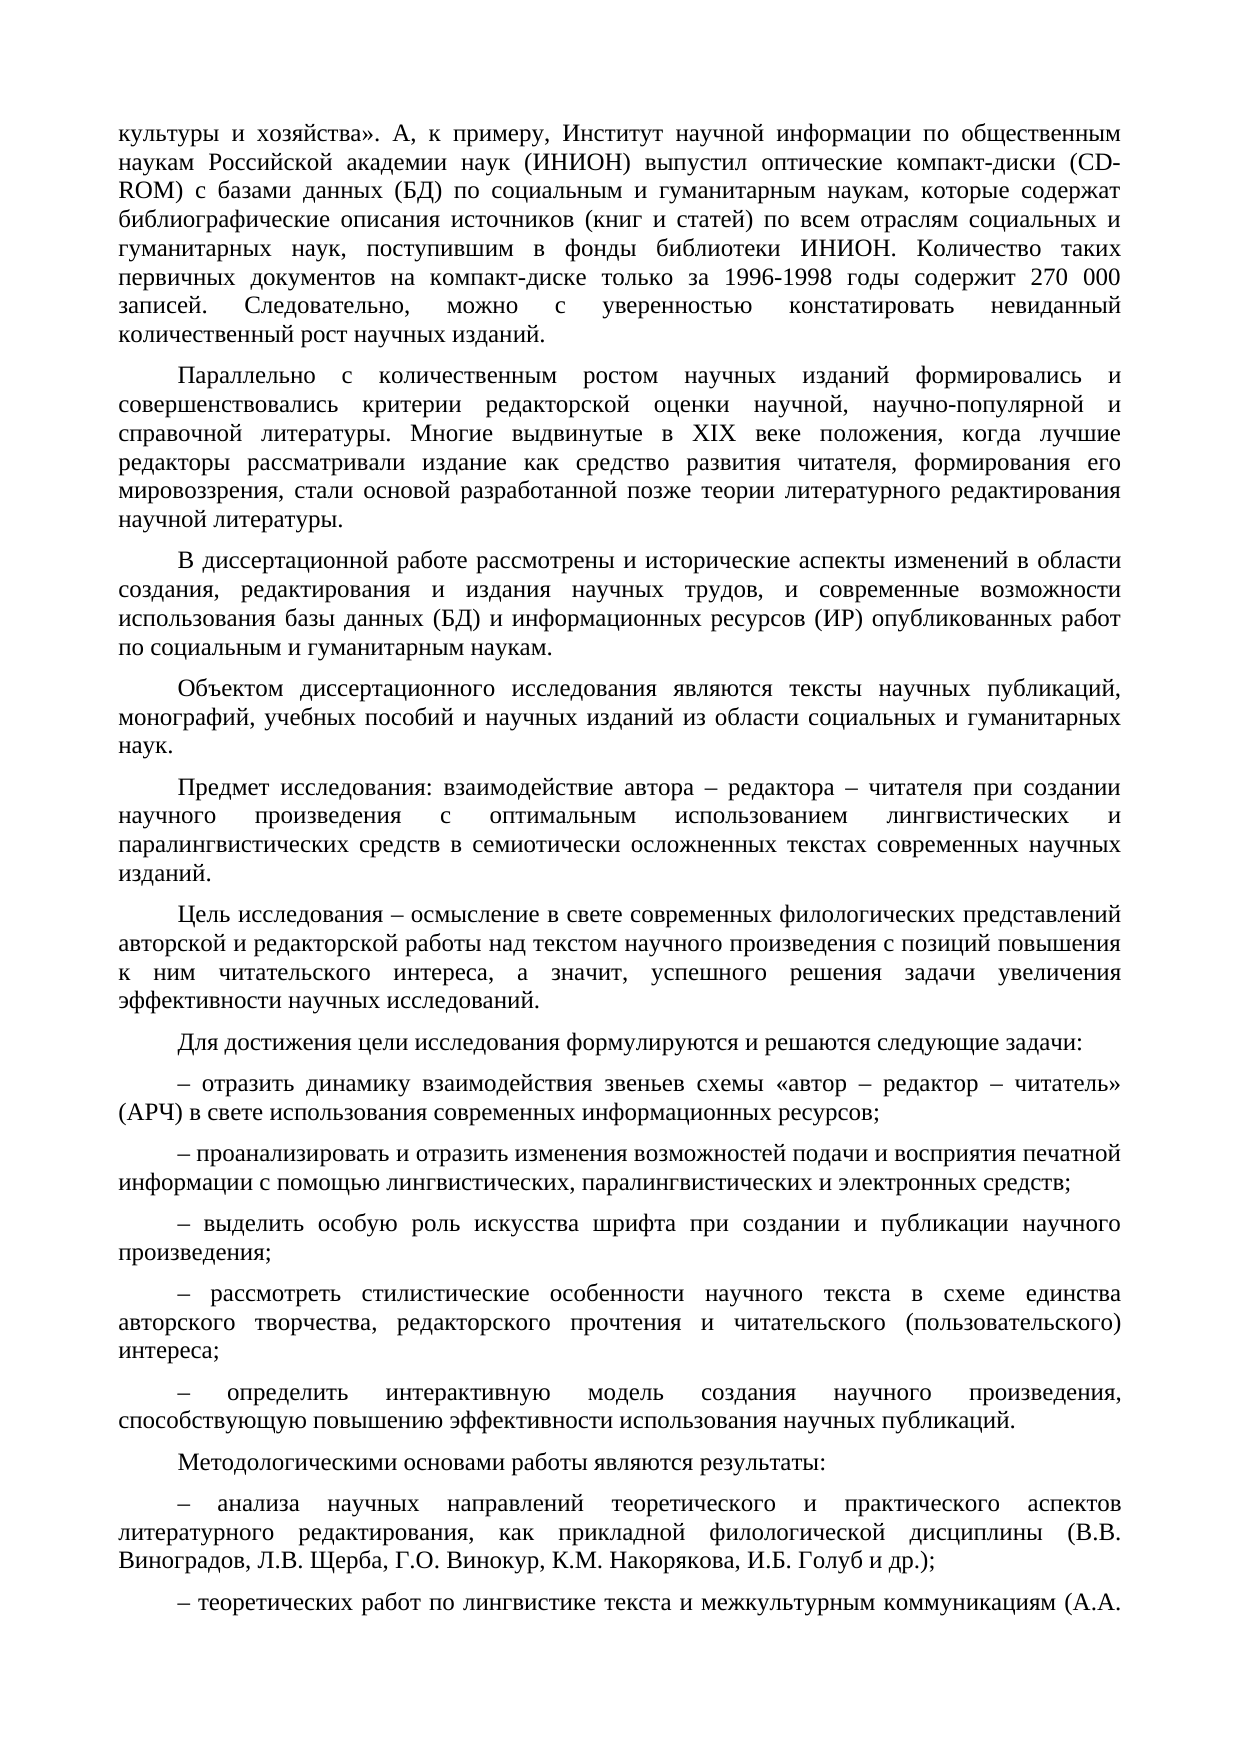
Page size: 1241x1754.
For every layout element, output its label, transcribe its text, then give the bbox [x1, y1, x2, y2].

text – проанализировать и отразить изменения возможностей подачи и восприятия печатной информации с помощью лингвистических, паралингвистических и электронных средств; [118, 1138, 1122, 1196]
text Объектом диссертационного исследования являются тексты научных публикаций, монографий, учебных пособий и научных изданий из области социальных и гуманитарных наук. [118, 673, 1122, 759]
text Предмет исследования: взаимодействие автора – редактора – читателя при создании научного произведения с оптимальным использованием лингвистических и паралингвистических средств в семиотически осложненных текстах современных научных изданий. [118, 772, 1122, 887]
text В диссертационной работе рассмотрены и исторические аспекты изменений в области создания, редактирования и издания научных трудов, и современные возможности использования базы данных (БД) и информационных ресурсов (ИР) опубликованных работ по социальным и гуманитарным наукам. [118, 546, 1122, 661]
text – определить интерактивную модель создания научного произведения, способствующую повышению эффективности использования научных публикаций. [118, 1377, 1122, 1434]
text – выделить особую роль искусства шрифта при создании и публикации научного произведения; [118, 1208, 1122, 1266]
text Для достижения цели исследования формулируются и решаются следующие задачи: [118, 1027, 1122, 1056]
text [118, 1587, 1122, 1616]
text Методологическими основами работы являются результаты: [118, 1447, 1122, 1476]
text – анализа научных направлений теоретического и практического аспектов литературного редактирования, как прикладной филологической дисциплины (В.В. Виноградов, Л.В. Щерба, Г.О. Винокур, К.М. Накорякова, И.Б. Голуб и др.); [118, 1488, 1122, 1574]
text – рассмотреть стилистические особенности научного текста в схеме единства авторского творчества, редакторского прочтения и читательского (пользовательского) интереса; [118, 1278, 1122, 1364]
text – отразить динамику взаимодействия звеньев схемы «автор – редактор – читатель» (АРЧ) в свете использования современных информационных ресурсов; [118, 1068, 1122, 1126]
text Параллельно с количественным ростом научных изданий формировались и совершенствовались критерии редакторской оценки научной, научно-популярной и справочной литературы. Многие выдвинутые в XIХ веке положения, когда лучшие редакторы рассматривали издание как средство развития читателя, формирования его мировоззрения, стали основой разработанной позже теории литературного редактирования научной литературы. [118, 361, 1122, 533]
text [118, 118, 1122, 348]
text Цель исследования – осмысление в свете современных филологических представлений авторской и редакторской работы над текстом научного произведения с позиций повышения к ним читательского интереса, а значит, успешного решения задачи увеличения эффективности научных исследований. [118, 899, 1122, 1014]
